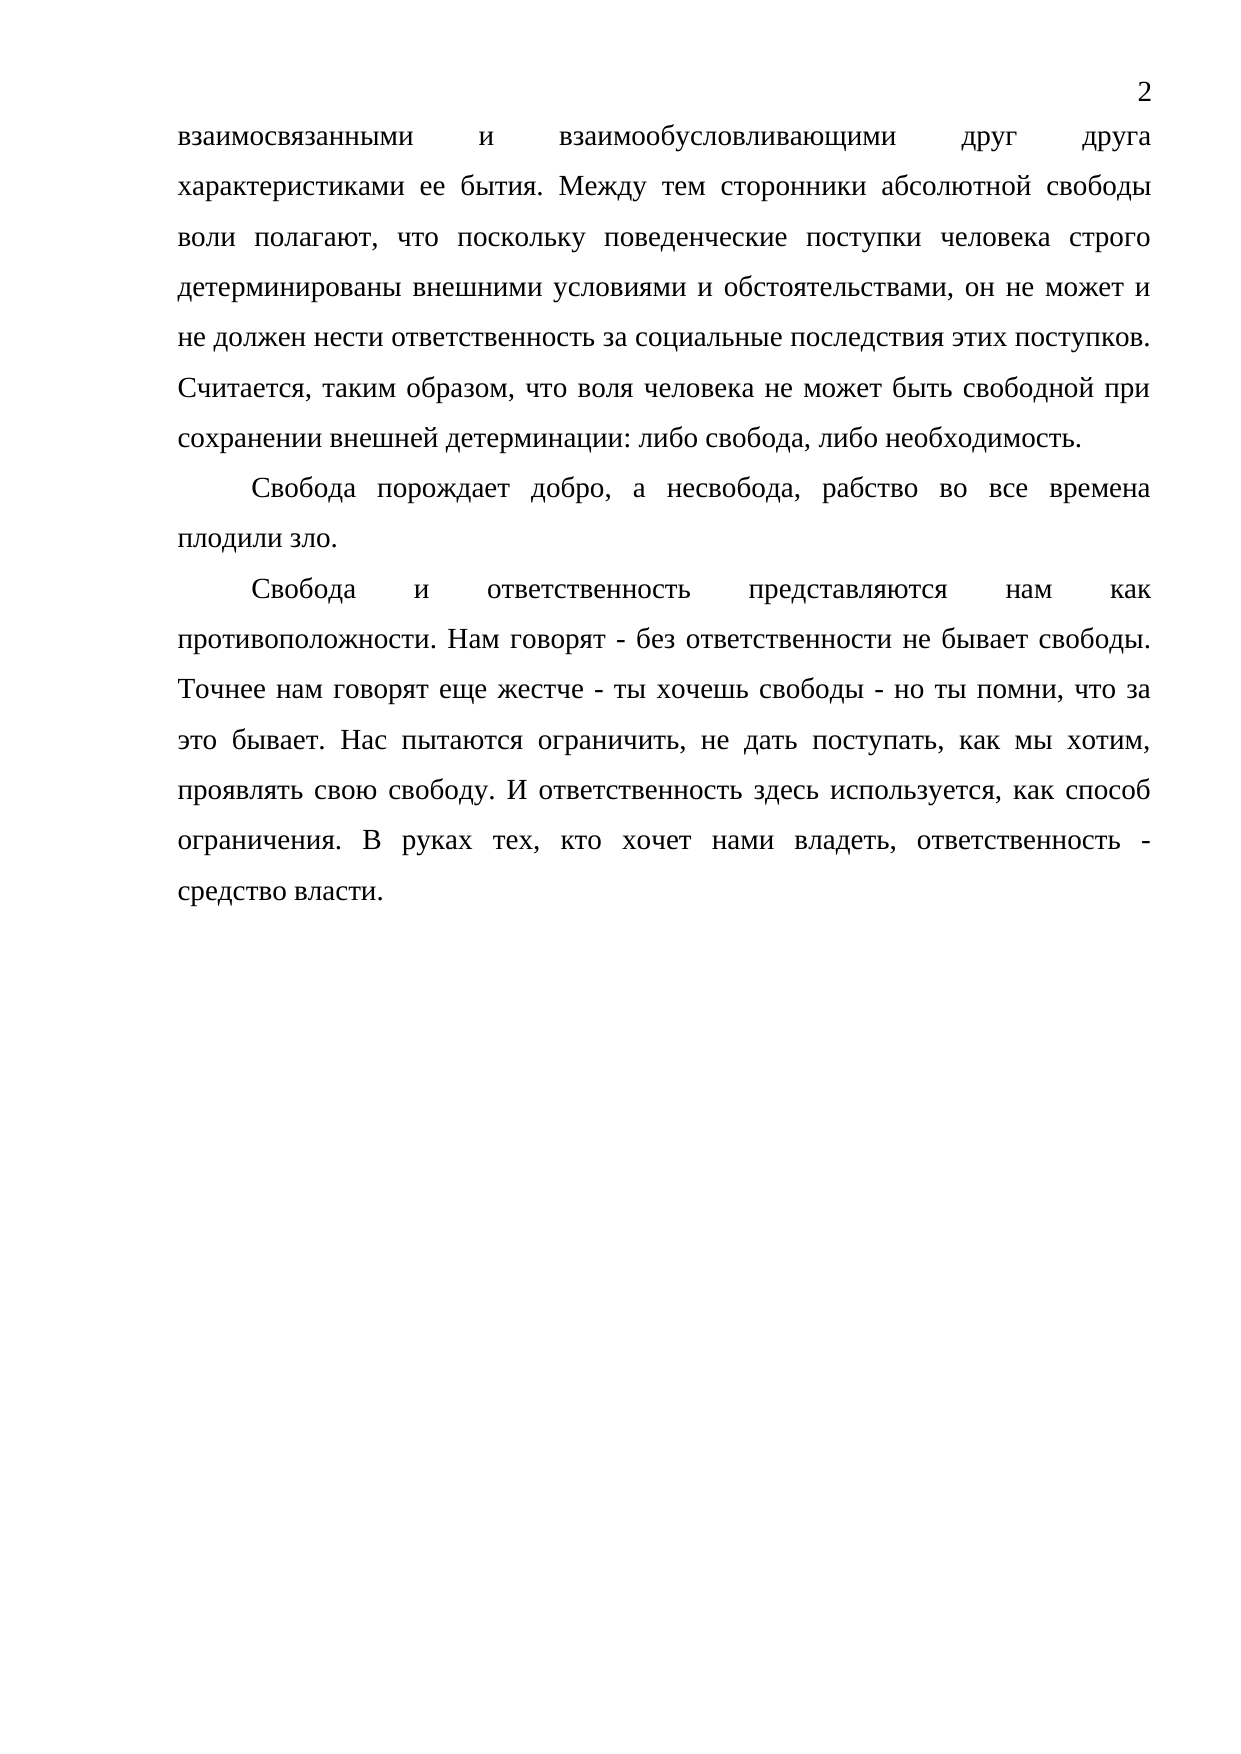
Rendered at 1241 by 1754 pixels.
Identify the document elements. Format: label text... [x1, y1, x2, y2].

text Свобода порождает добро, а несвобода, рабство во все времена плодили зло. [177, 470, 1152, 554]
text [177, 118, 1152, 453]
text Свобода и ответственность представляются нам как противоположности. Нам говорят - без ответственности не бывает свободы. Точнее нам говорят еще жестче - ты хочешь свободы - но ты помни, что за это бывает. Нас пытаются ограничить, не дать поступать, как мы хотим, проявлять свою свободу. И ответственность здесь используется, как способ ограничения. В руках тех, кто хочет нами владеть, ответственность - средство власти. [177, 571, 1152, 906]
